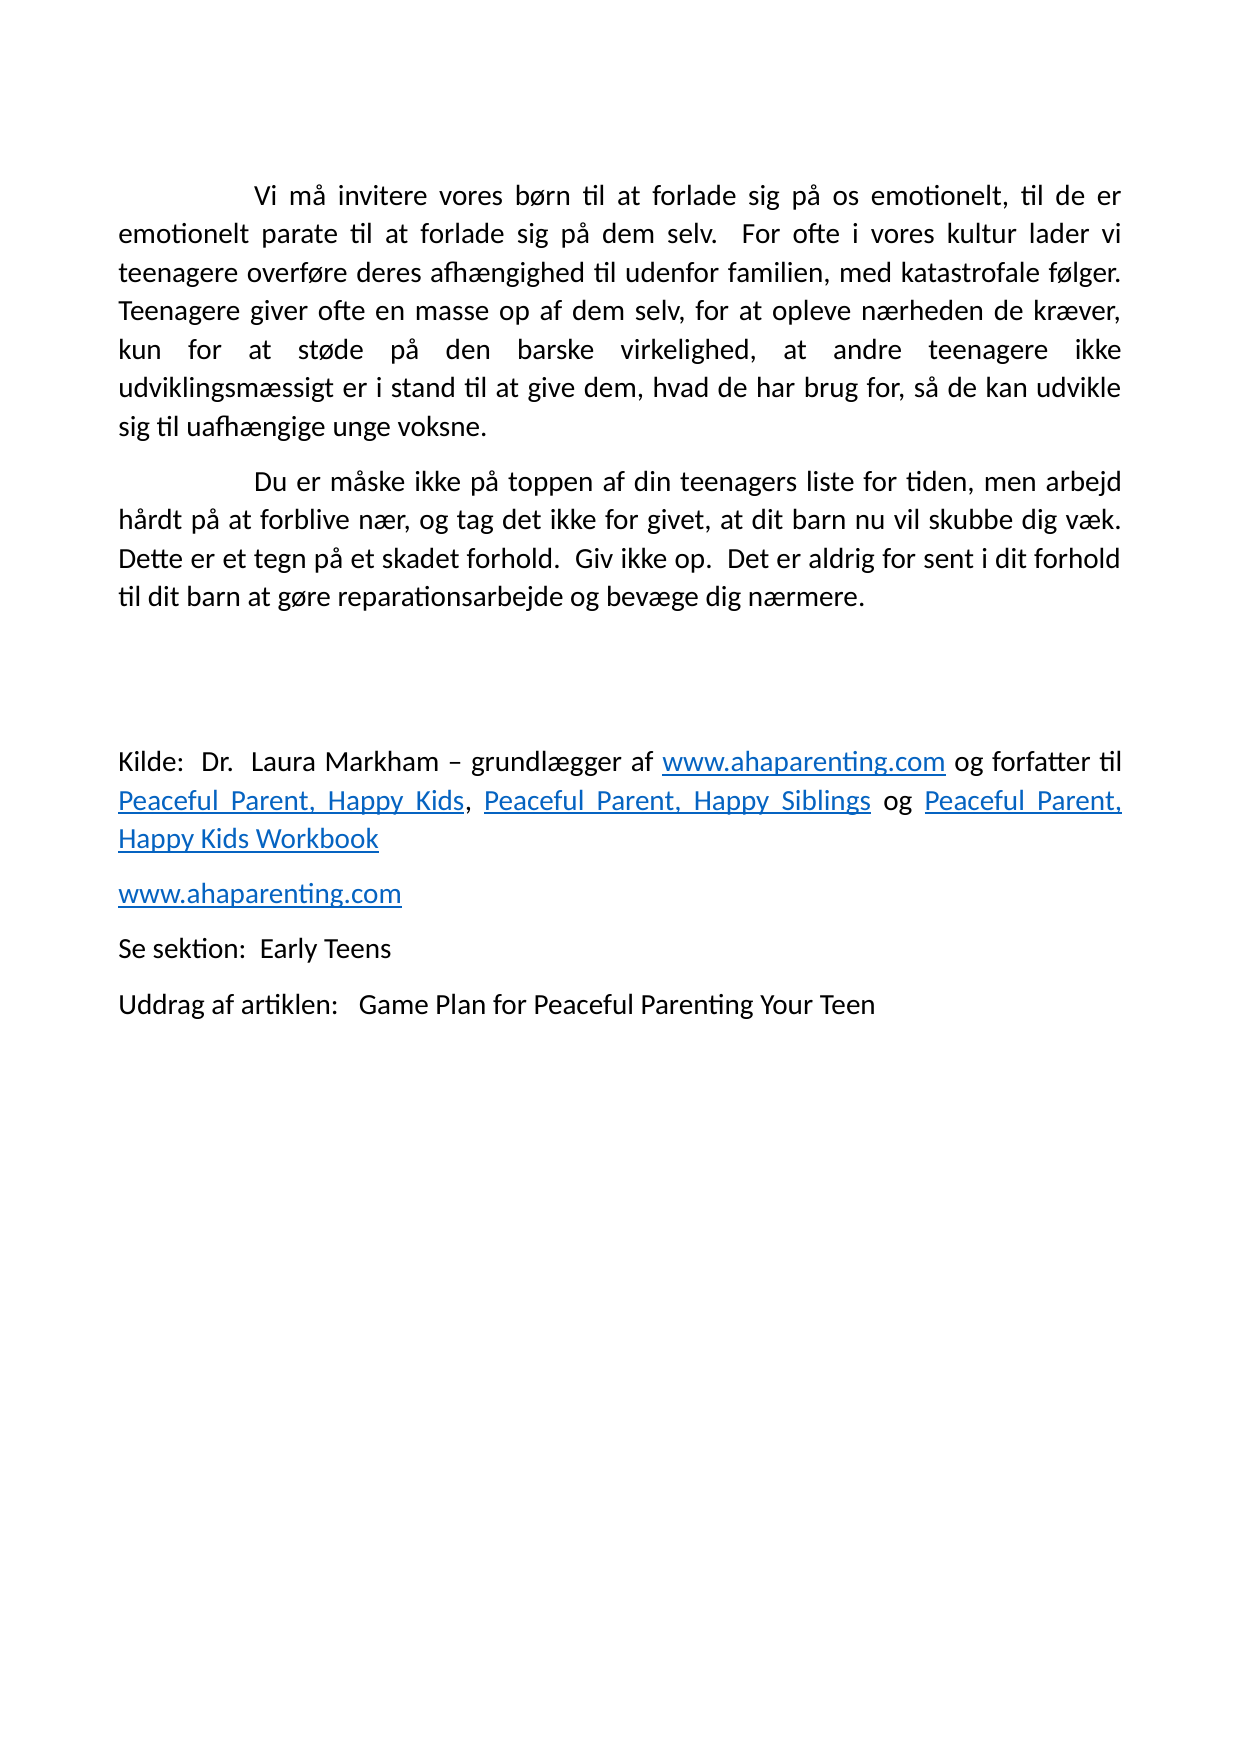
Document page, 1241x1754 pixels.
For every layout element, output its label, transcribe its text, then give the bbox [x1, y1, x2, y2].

text www.ahaparenting.com [118, 876, 1122, 911]
text Du er måske ikke på toppen af din teenagers liste for tiden, men arbejd hårdt på at forblive nær, og tag det ikke for givet, at dit barn nu vil skubbe dig væk. Dette er et tegn på et skadet forhold. Giv ikke op. Det er aldrig for sent i dit forhold til dit barn at gøre reparationsarbejde og bevæge dig nærmere. [118, 463, 1122, 614]
text Kilde: Dr. Laura Markham – grundlægger af www.ahaparenting.com og forfatter til Peaceful Parent, Happy Kids, Peaceful Parent, Happy Siblings og Peaceful Parent, Happy Kids Workbook [118, 743, 1122, 856]
text Uddrag af artiklen: Game Plan for Peaceful Parenting Your Teen [118, 986, 1122, 1021]
text Vi må invitere vores børn til at forlade sig på os emotionelt, til de er emotionelt parate til at forlade sig på dem selv. For ofte i vores kultur lader vi teenagere overføre deres afhængighed til udenfor familien, med katastrofale følger. Teenagere giver ofte en masse op af dem selv, for at opleve nærheden de kræver, kun for at støde på den barske virkelighed, at andre teenagere ikke udviklingsmæssigt er i stand til at give dem, hvad de har brug for, så de kan udvikle sig til uafhængige unge voksne. [118, 177, 1122, 443]
text Se sektion: Early Teens [118, 931, 1122, 966]
